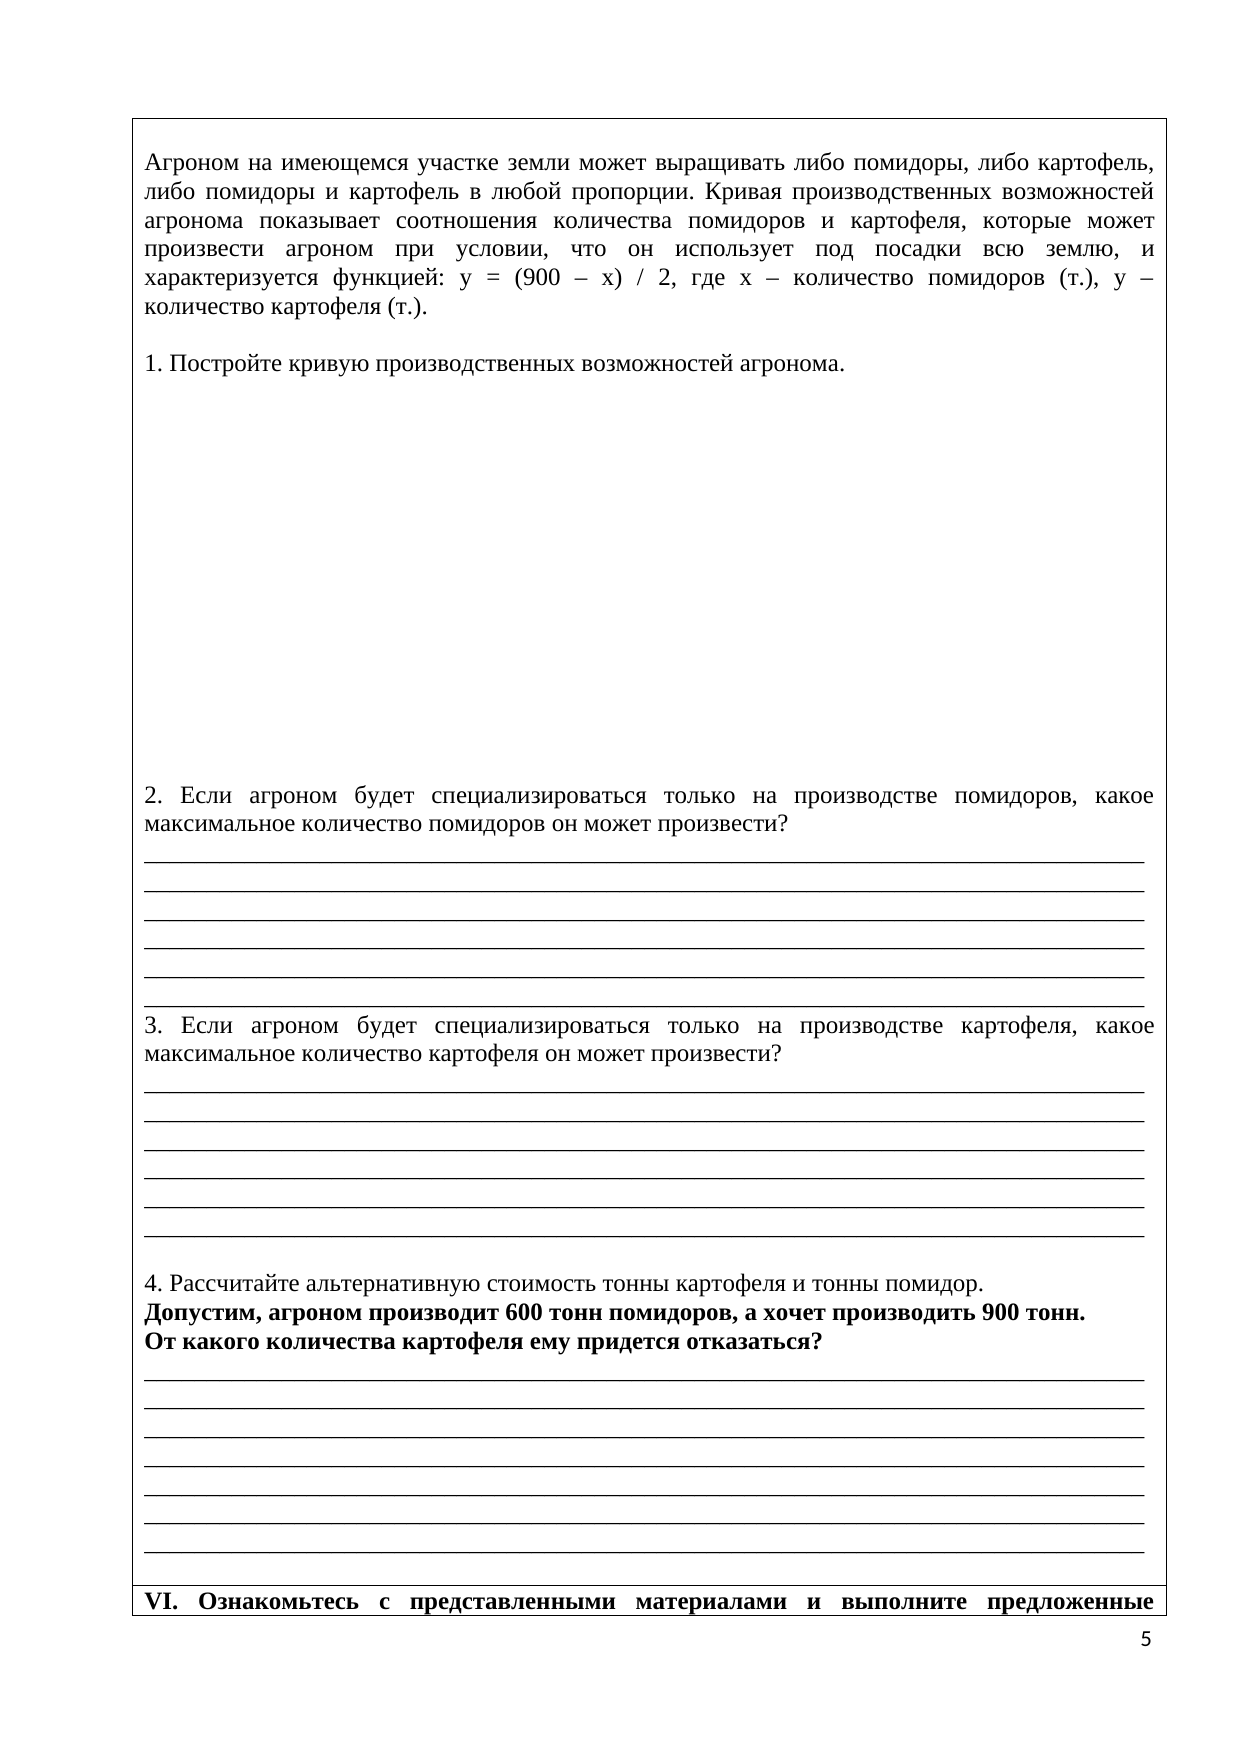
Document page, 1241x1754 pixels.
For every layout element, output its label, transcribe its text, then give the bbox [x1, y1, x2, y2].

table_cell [133, 1586, 1166, 1614]
